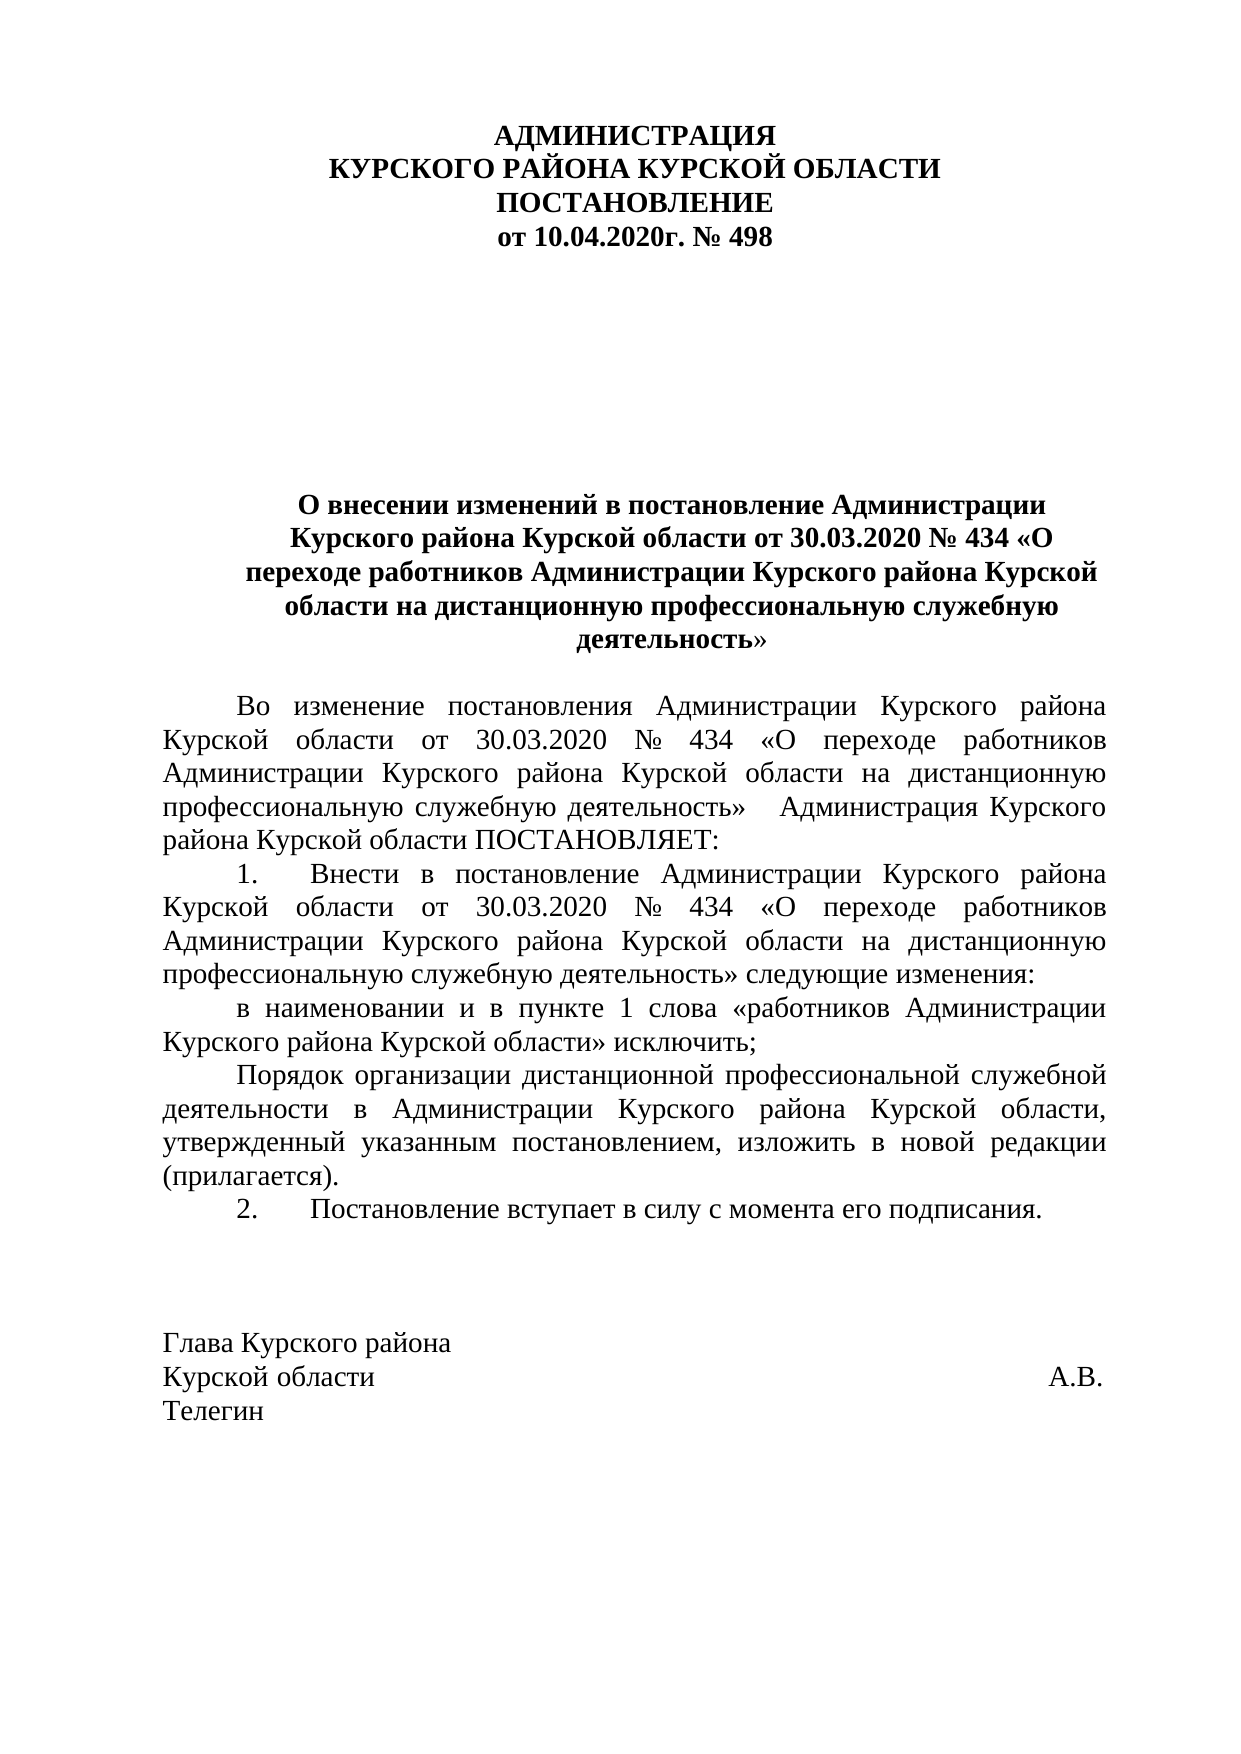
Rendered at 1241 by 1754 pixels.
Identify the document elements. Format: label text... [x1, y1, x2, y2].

list в наименовании и в пункте 1 слова «работников Администрации Курского района Курской области» исключить; [162, 990, 1107, 1057]
list Постановление вступает в силу с момента его подписания. [162, 1191, 1107, 1225]
text КУРСКОГО РАЙОНА КУРСКОЙ ОБЛАСТИ [162, 152, 1107, 185]
text ПОСТАНОВЛЕНИЕ [162, 185, 1107, 219]
text от 10.04.2020г. № 498 [162, 219, 1107, 252]
text О внесении изменений в постановление Администрации Курского района Курской области от 30.03.2020 № 434 «О переходе работников Администрации Курского района Курской области на дистанционную профессиональную служебную деятельность» [236, 487, 1107, 655]
list Во изменение постановления Администрации Курского района Курской области от 30.03.2020 № 434 «О переходе работников Администрации Курского района Курской области на дистанционную профессиональную служебную деятельность» Администрация Курского района Курской области ПОСТАНОВЛЯЕТ: [162, 688, 1107, 856]
text Глава Курского района [162, 1326, 1107, 1359]
list Порядок организации дистанционной профессиональной служебной деятельности в Администрации Курского района Курской области, утвержденный указанным постановлением, изложить в новой редакции (прилагается). [162, 1057, 1107, 1191]
text Курской области А.В. Телегин [162, 1359, 1107, 1426]
list Внести в постановление Администрации Курского района Курской области от 30.03.2020 № 434 «О переходе работников Администрации Курского района Курской области на дистанционную профессиональную служебную деятельность» следующие изменения: [162, 856, 1107, 990]
text АДМИНИСТРАЦИЯ [162, 118, 1107, 152]
